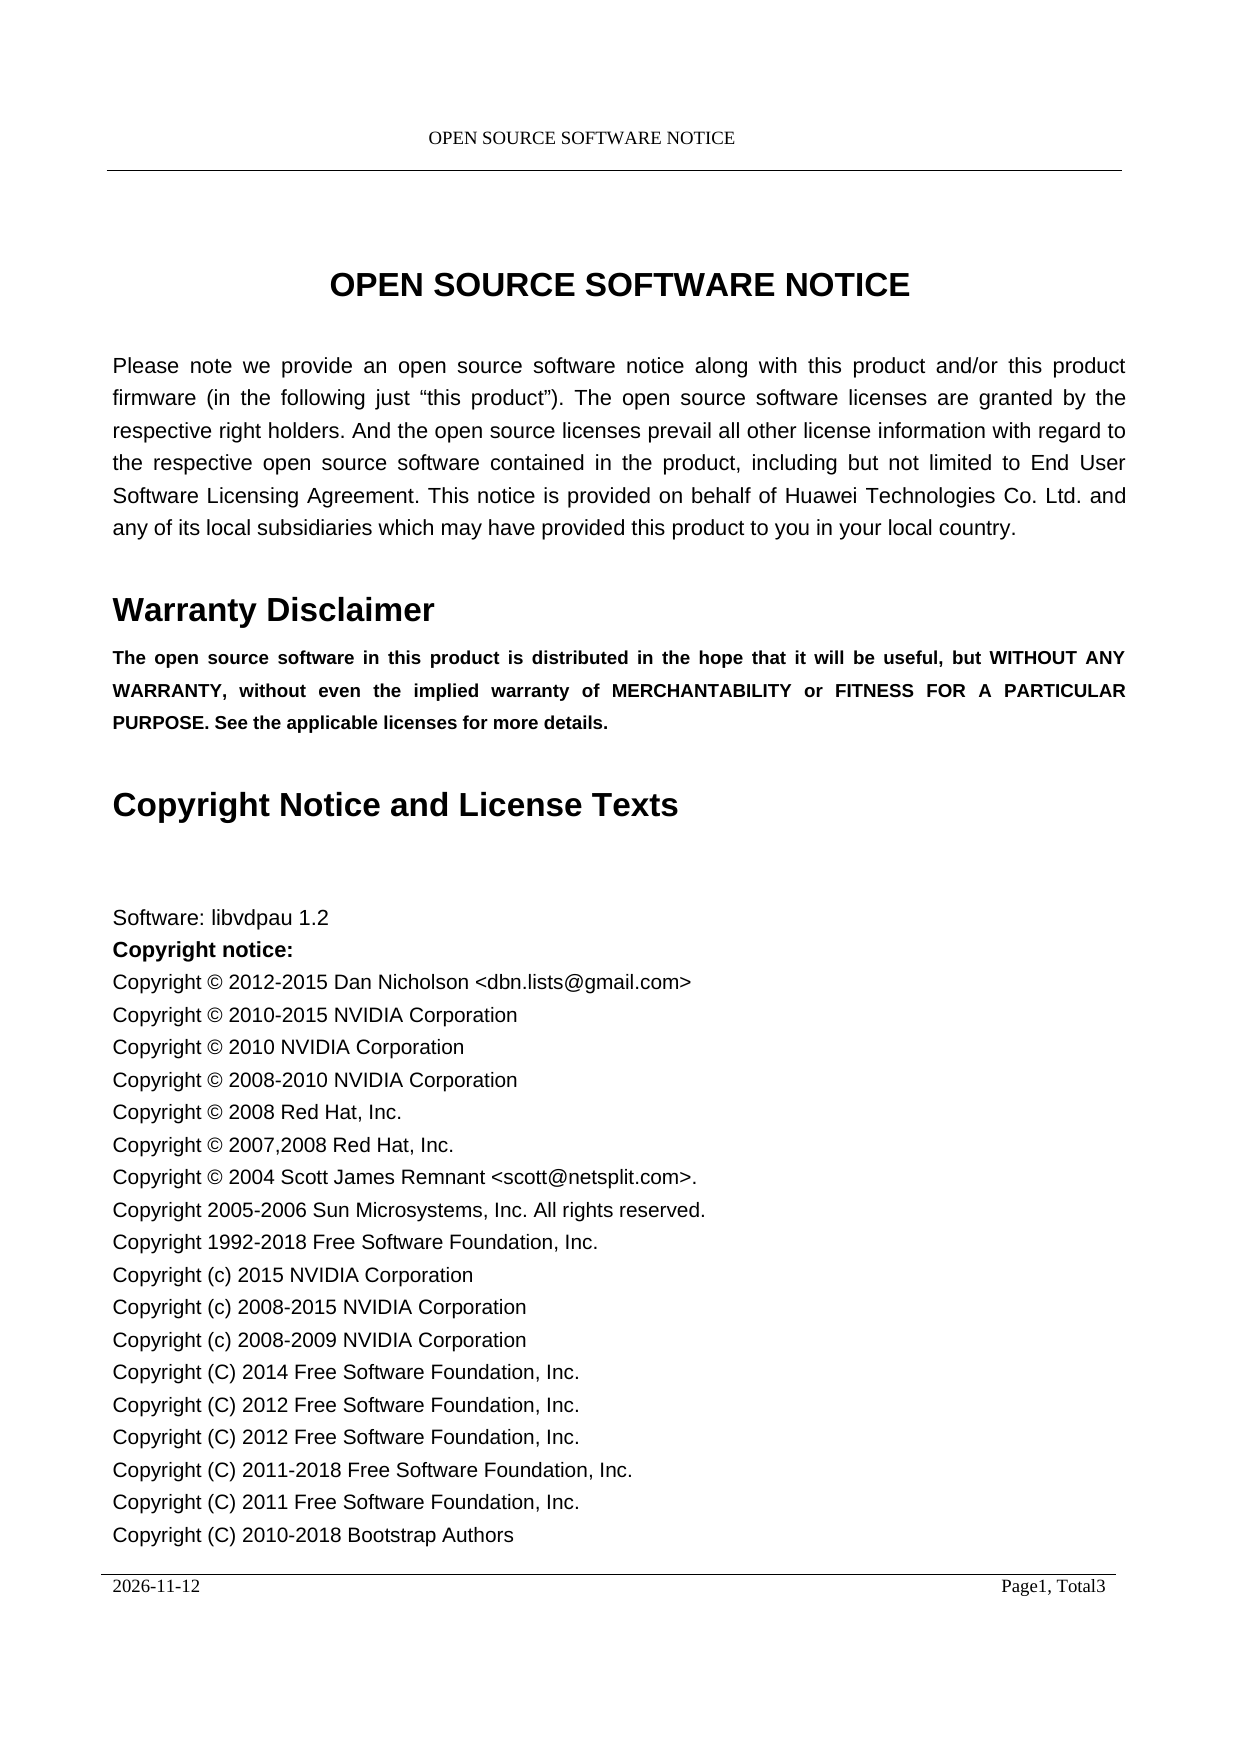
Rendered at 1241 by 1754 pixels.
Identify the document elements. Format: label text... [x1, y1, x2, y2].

text Copyright (c) 2008-2009 NVIDIA Corporation [112, 1323, 1128, 1356]
text Copyright (c) 2008-2015 NVIDIA Corporation [112, 1291, 1128, 1323]
text Copyright (C) 2014 Free Software Foundation, Inc. [112, 1356, 1128, 1388]
text Copyright © 2008-2010 NVIDIA Corporation [112, 1063, 1128, 1096]
text Copyright (C) 2011 Free Software Foundation, Inc. [112, 1486, 1128, 1518]
text Warranty Disclaimer [112, 576, 1128, 641]
text Copyright © 2008 Red Hat, Inc. [112, 1096, 1128, 1128]
text Copyright © 2012-2015 Dan Nicholson <dbn.lists@gmail.com> [112, 966, 1128, 998]
text Copyright © 2010-2015 NVIDIA Corporation [112, 998, 1128, 1031]
text Copyright (c) 2015 NVIDIA Corporation [112, 1258, 1128, 1291]
text Copyright 2005-2006 Sun Microsystems, Inc. All rights reserved. [112, 1193, 1128, 1226]
text The open source software in this product is distributed in the hope that it will be useful, but WITHOUT ANY WARRANTY, without even the implied warranty of MERCHANTABILITY or FITNESS FOR A PARTICULAR PURPOSE. See the applicable licenses for more details. [112, 641, 1128, 739]
text Copyright (C) 2011-2018 Free Software Foundation, Inc. [112, 1453, 1128, 1486]
text Copyright © 2004 Scott James Remnant <scott@netsplit.com>. [112, 1161, 1128, 1193]
text Copyright notice: [112, 933, 1128, 966]
text Copyright Notice and License Texts [112, 771, 1128, 836]
text Copyright (C) 2010-2018 Bootstrap Authors [112, 1518, 1128, 1551]
text Copyright 1992-2018 Free Software Foundation, Inc. [112, 1226, 1128, 1258]
text Copyright (C) 2012 Free Software Foundation, Inc. [112, 1421, 1128, 1453]
text OPEN SOURCE SOFTWARE NOTICE [112, 251, 1128, 316]
text Copyright © 2010 NVIDIA Corporation [112, 1031, 1128, 1063]
text Please note we provide an open source software notice along with this product and/or this product firmware (in the following just “this product”). The open source software licenses are granted by the respective right holders. And the open source licenses prevail all other license information with regard to the respective open source software contained in the product, including but not limited to End User Software Licensing Agreement. This notice is provided on behalf of Huawei Technologies Co. Ltd. and any of its local subsidiaries which may have provided this product to you in your local country. [112, 349, 1128, 544]
text Copyright (C) 2012 Free Software Foundation, Inc. [112, 1388, 1128, 1421]
text Copyright © 2007,2008 Red Hat, Inc. [112, 1128, 1128, 1161]
text Software: libvdpau 1.2 [112, 901, 1128, 933]
